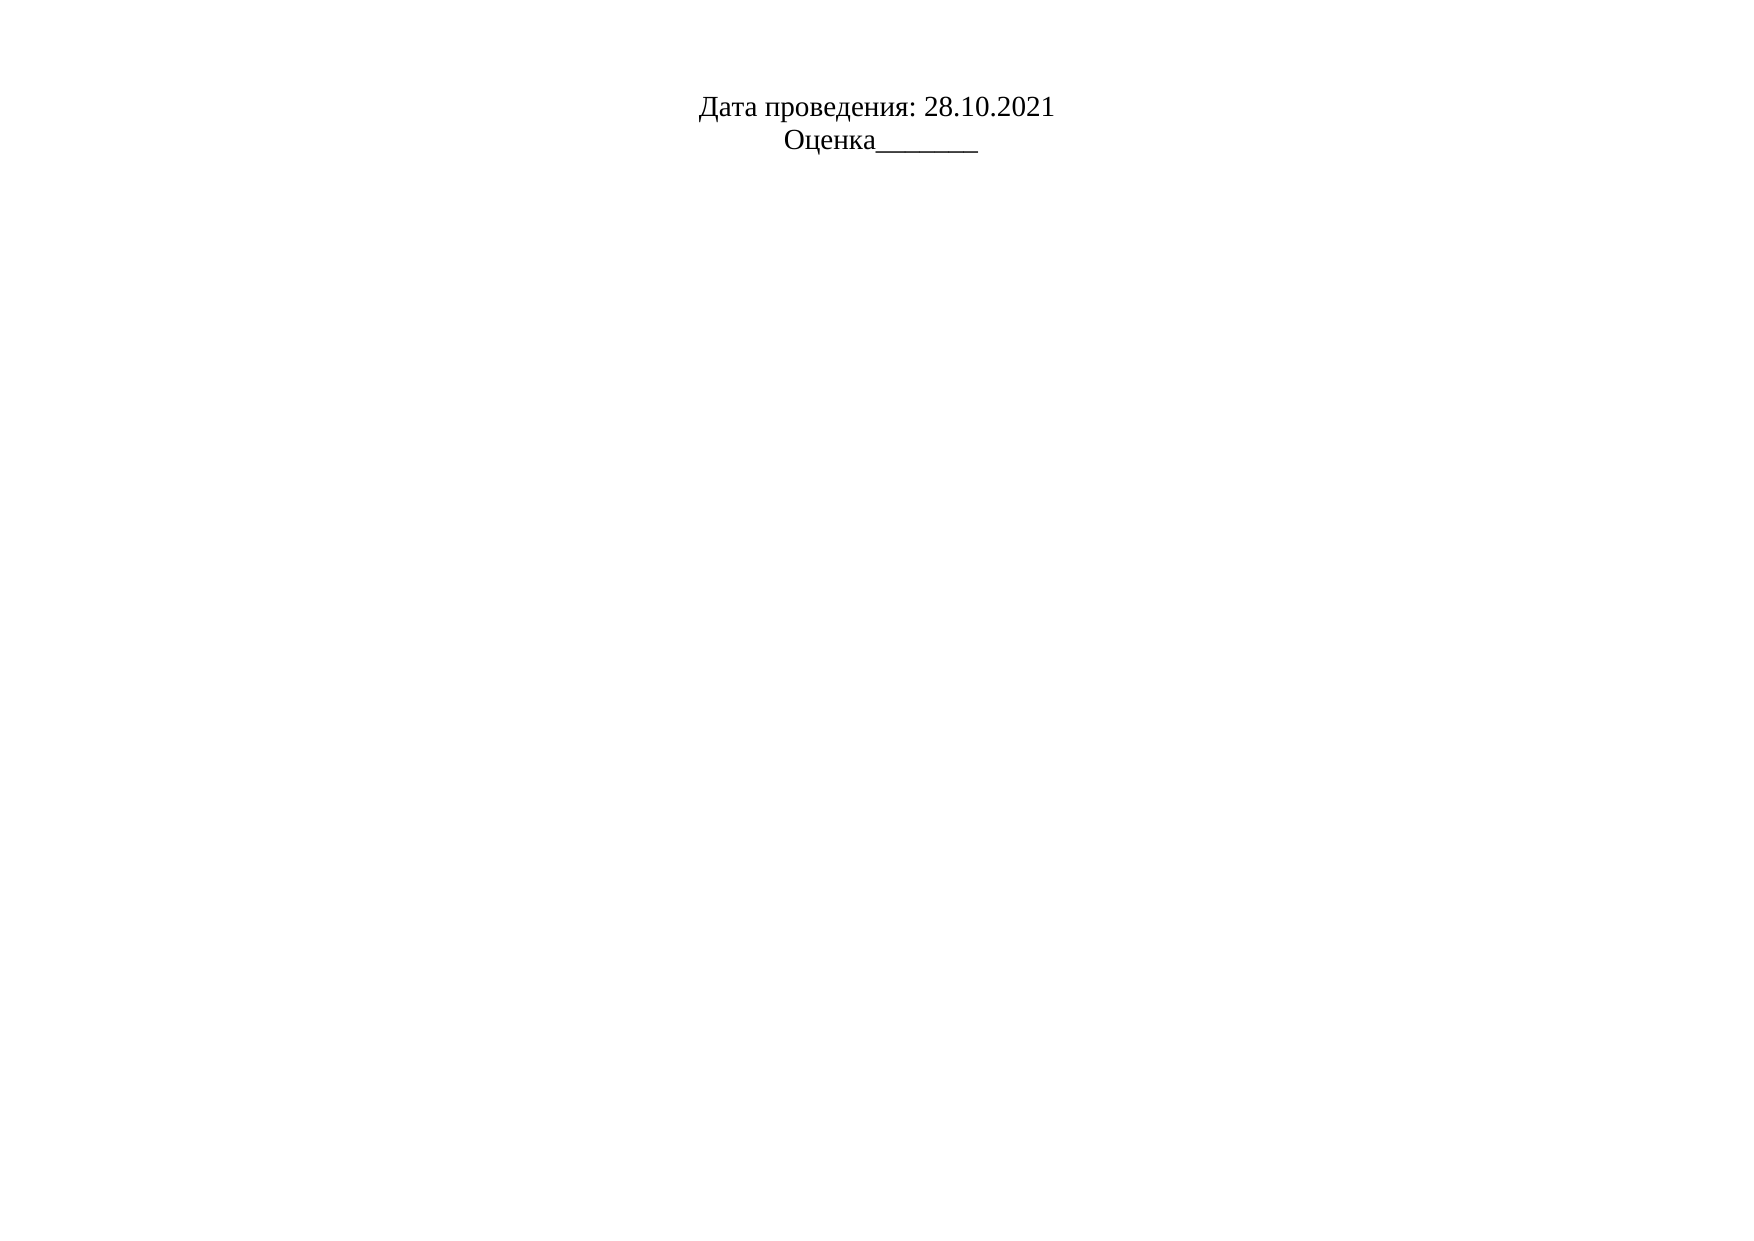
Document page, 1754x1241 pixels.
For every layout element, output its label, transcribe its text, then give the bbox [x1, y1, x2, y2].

text Дата проведения: 28.10.2021 [89, 89, 1665, 122]
text Оценка_______ [89, 122, 1665, 156]
